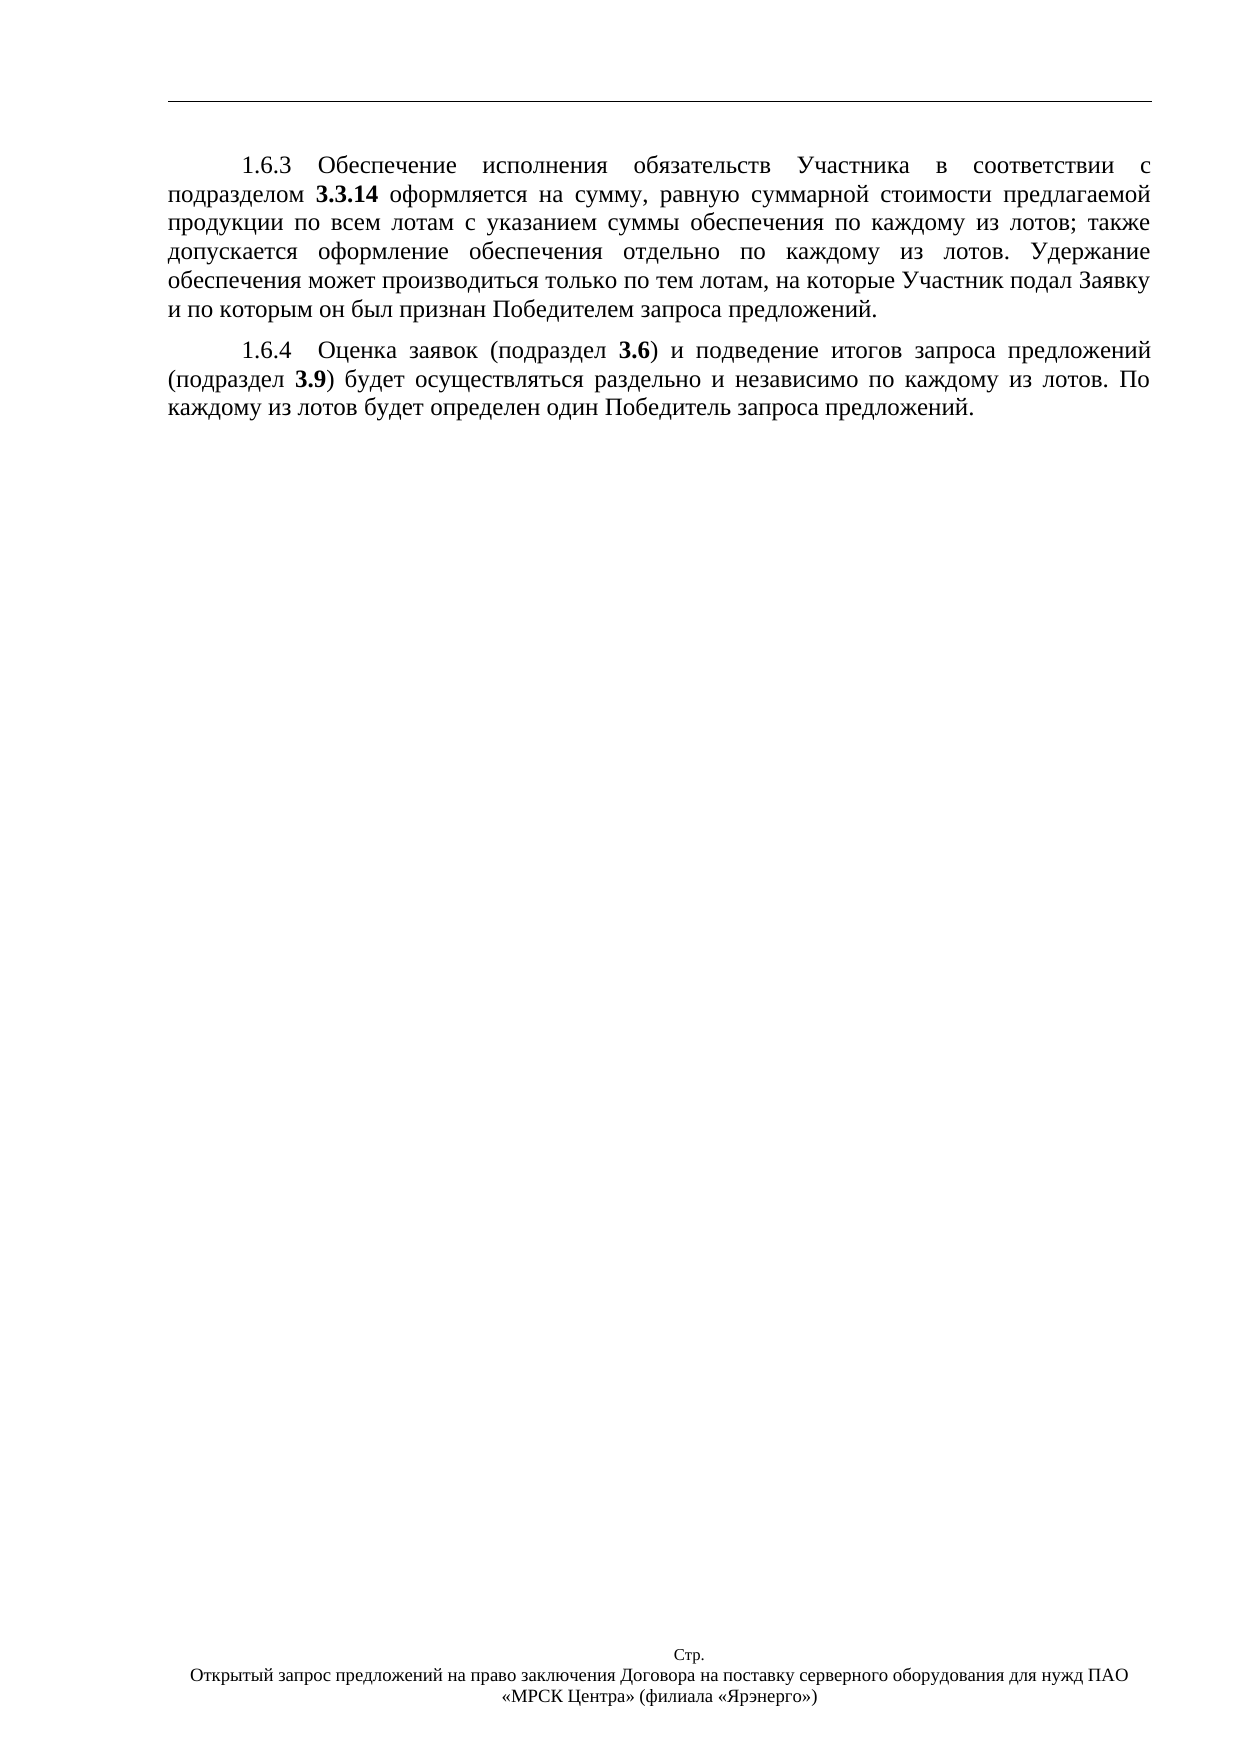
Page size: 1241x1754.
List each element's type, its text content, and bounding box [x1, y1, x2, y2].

subtitle Оценка заявок (подраздел 3.6) и подведение итогов запроса предложений (подраздел 3.9) будет осуществляться раздельно и независимо по каждому из лотов. По каждому из лотов будет определен один Победитель запроса предложений. [168, 335, 1152, 421]
subtitle Обеспечение исполнения обязательств Участника в соответствии с подразделом 3.3.14 оформляется на сумму, равную суммарной стоимости предлагаемой продукции по всем лотам с указанием суммы обеспечения по каждому из лотов; также допускается оформление обеспечения отдельно по каждому из лотов. Удержание обеспечения может производиться только по тем лотам, на которые Участник подал Заявку и по которым он был признан Победителем запроса предложений. [168, 150, 1152, 322]
